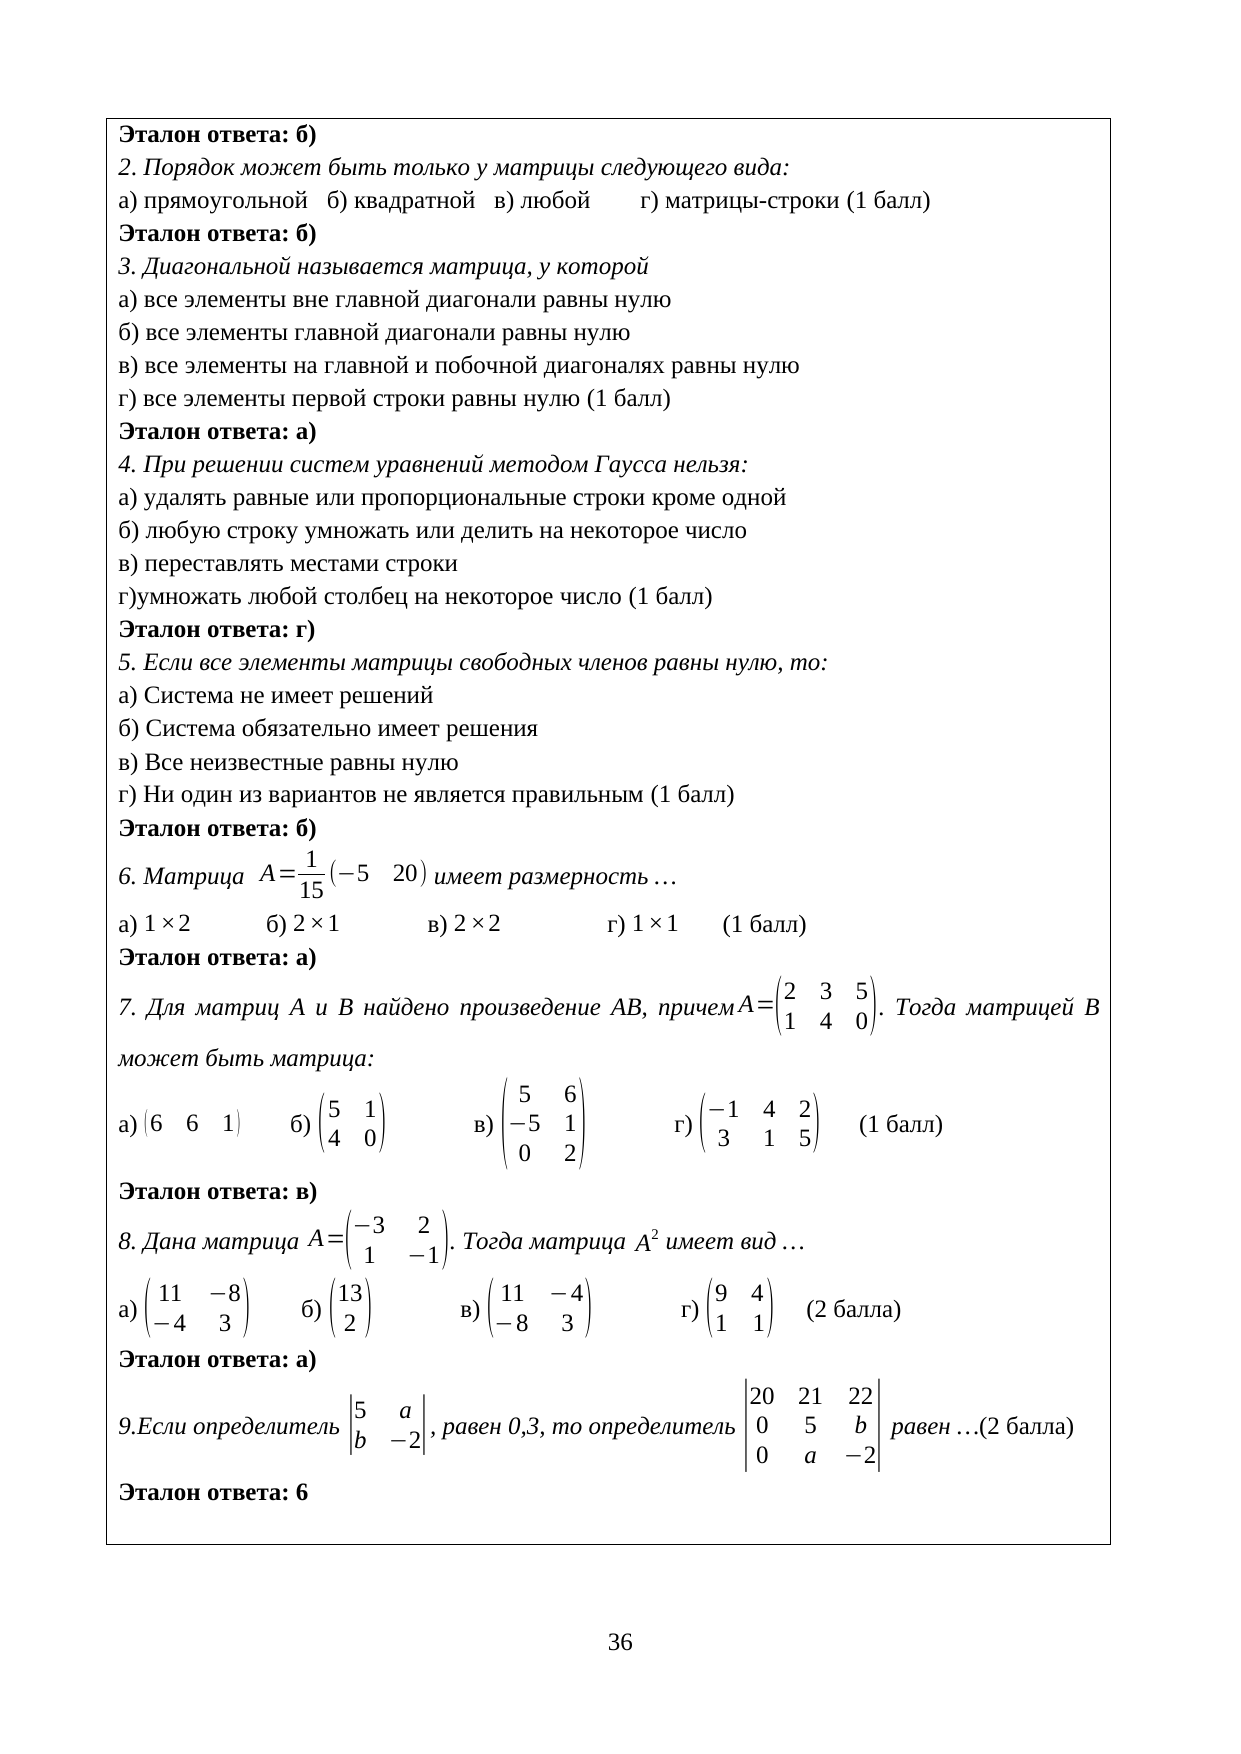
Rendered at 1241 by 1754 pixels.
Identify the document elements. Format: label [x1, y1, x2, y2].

table_cell [107, 119, 1110, 1543]
